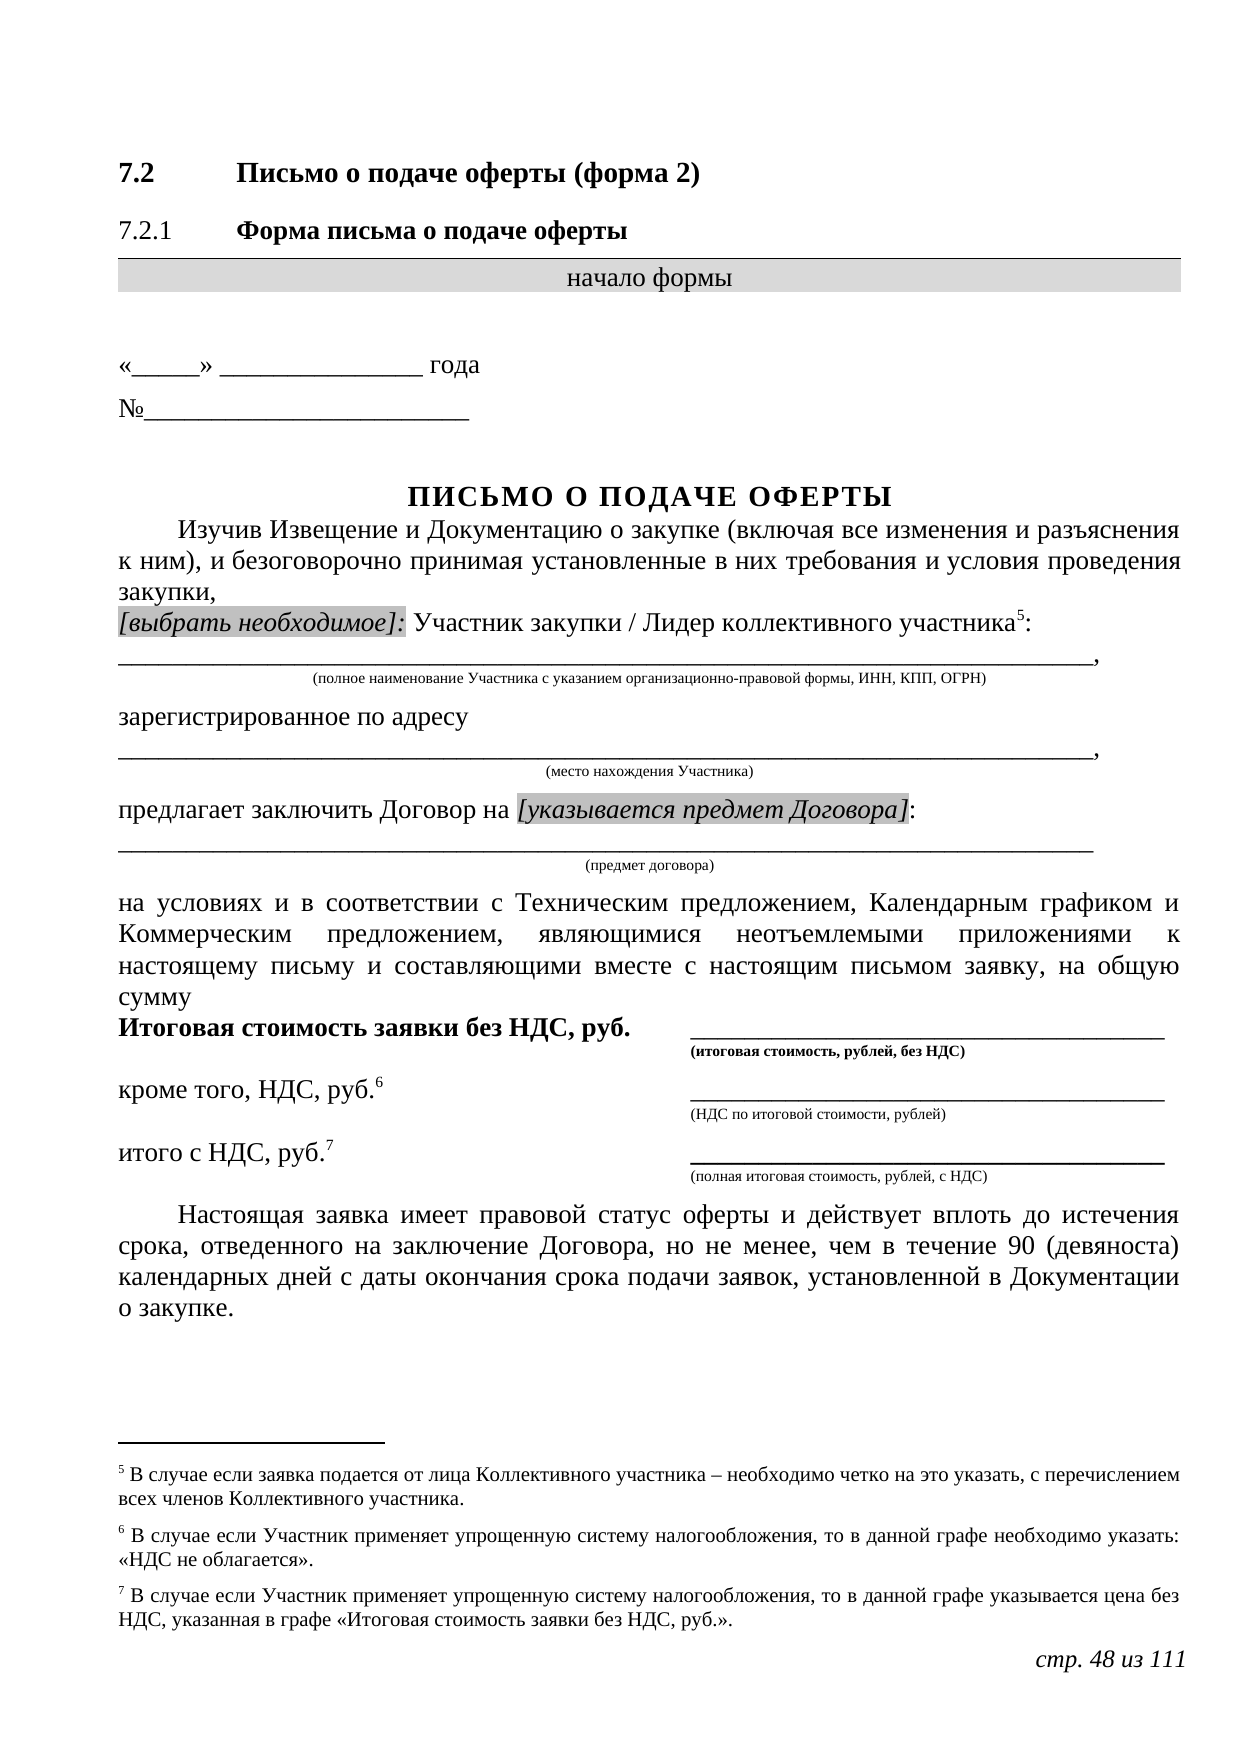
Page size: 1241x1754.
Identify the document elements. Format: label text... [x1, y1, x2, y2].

table_header Итоговая стоимость заявки без НДС, руб. [107, 1011, 679, 1073]
text Форма письма о подаче оферты [118, 214, 1181, 245]
text зарегистрированное по адресу [118, 699, 1181, 731]
table_cell ___________________________________ (НДС по итоговой стоимости, рублей) [679, 1073, 1185, 1136]
text начало формы [118, 259, 1181, 292]
text (полное наименование Участника с указанием организационно-правовой формы, ИНН, КПП, ОГРН) [118, 668, 1181, 699]
text ________________________________________________________________________, [118, 637, 1181, 668]
text (предмет договора) [118, 855, 1181, 886]
text (место нахождения Участника) [118, 762, 1181, 793]
text ________________________________________________________________________ [118, 824, 1181, 855]
text №________________________ [118, 392, 635, 423]
text Письмо о подаче оферты [118, 479, 1181, 513]
subtitle Письмо о подаче оферты (форма 2) [118, 156, 1181, 189]
table_header ___________________________________ (итоговая стоимость, рублей, без НДС) [679, 1011, 1185, 1073]
table_cell итого с НДС, руб. [107, 1136, 679, 1198]
text [выбрать необходимое]: Участник закупки / Лидер коллективного участника: [406, 606, 1181, 637]
table_cell ___________________________________ (полная итоговая стоимость, рублей, с НДС) [679, 1136, 1185, 1198]
text на условиях и в соответствии с Техническим предложением, Календарным графиком и Коммерческим предложением, являющимися неотъемлемыми приложениями к настоящему письму и составляющими вместе с настоящим письмом заявку, на общую сумму [118, 886, 1181, 1011]
text Изучив Извещение и Документацию о закупке (включая все изменения и разъяснения к ним), и безоговорочно принимая установленные в них требования и условия проведения закупки, [118, 513, 1181, 606]
text ________________________________________________________________________, [118, 731, 1181, 762]
text Настоящая заявка имеет правовой статус оферты и действует вплоть до истечения срока, отведенного на заключение Договора, но не менее, чем в течение 90 (девяноста) календарных дней с даты окончания срока подачи заявок, установленной в Документации о закупке. [118, 1198, 1181, 1322]
text предлагает заключить Договор на [указывается предмет Договора]: [909, 793, 1181, 824]
text предлагает заключить Договор на [указывается предмет Договора]: [118, 793, 517, 824]
text «_____» _______________ года [118, 348, 635, 379]
table_cell кроме того, НДС, руб. [107, 1073, 679, 1136]
